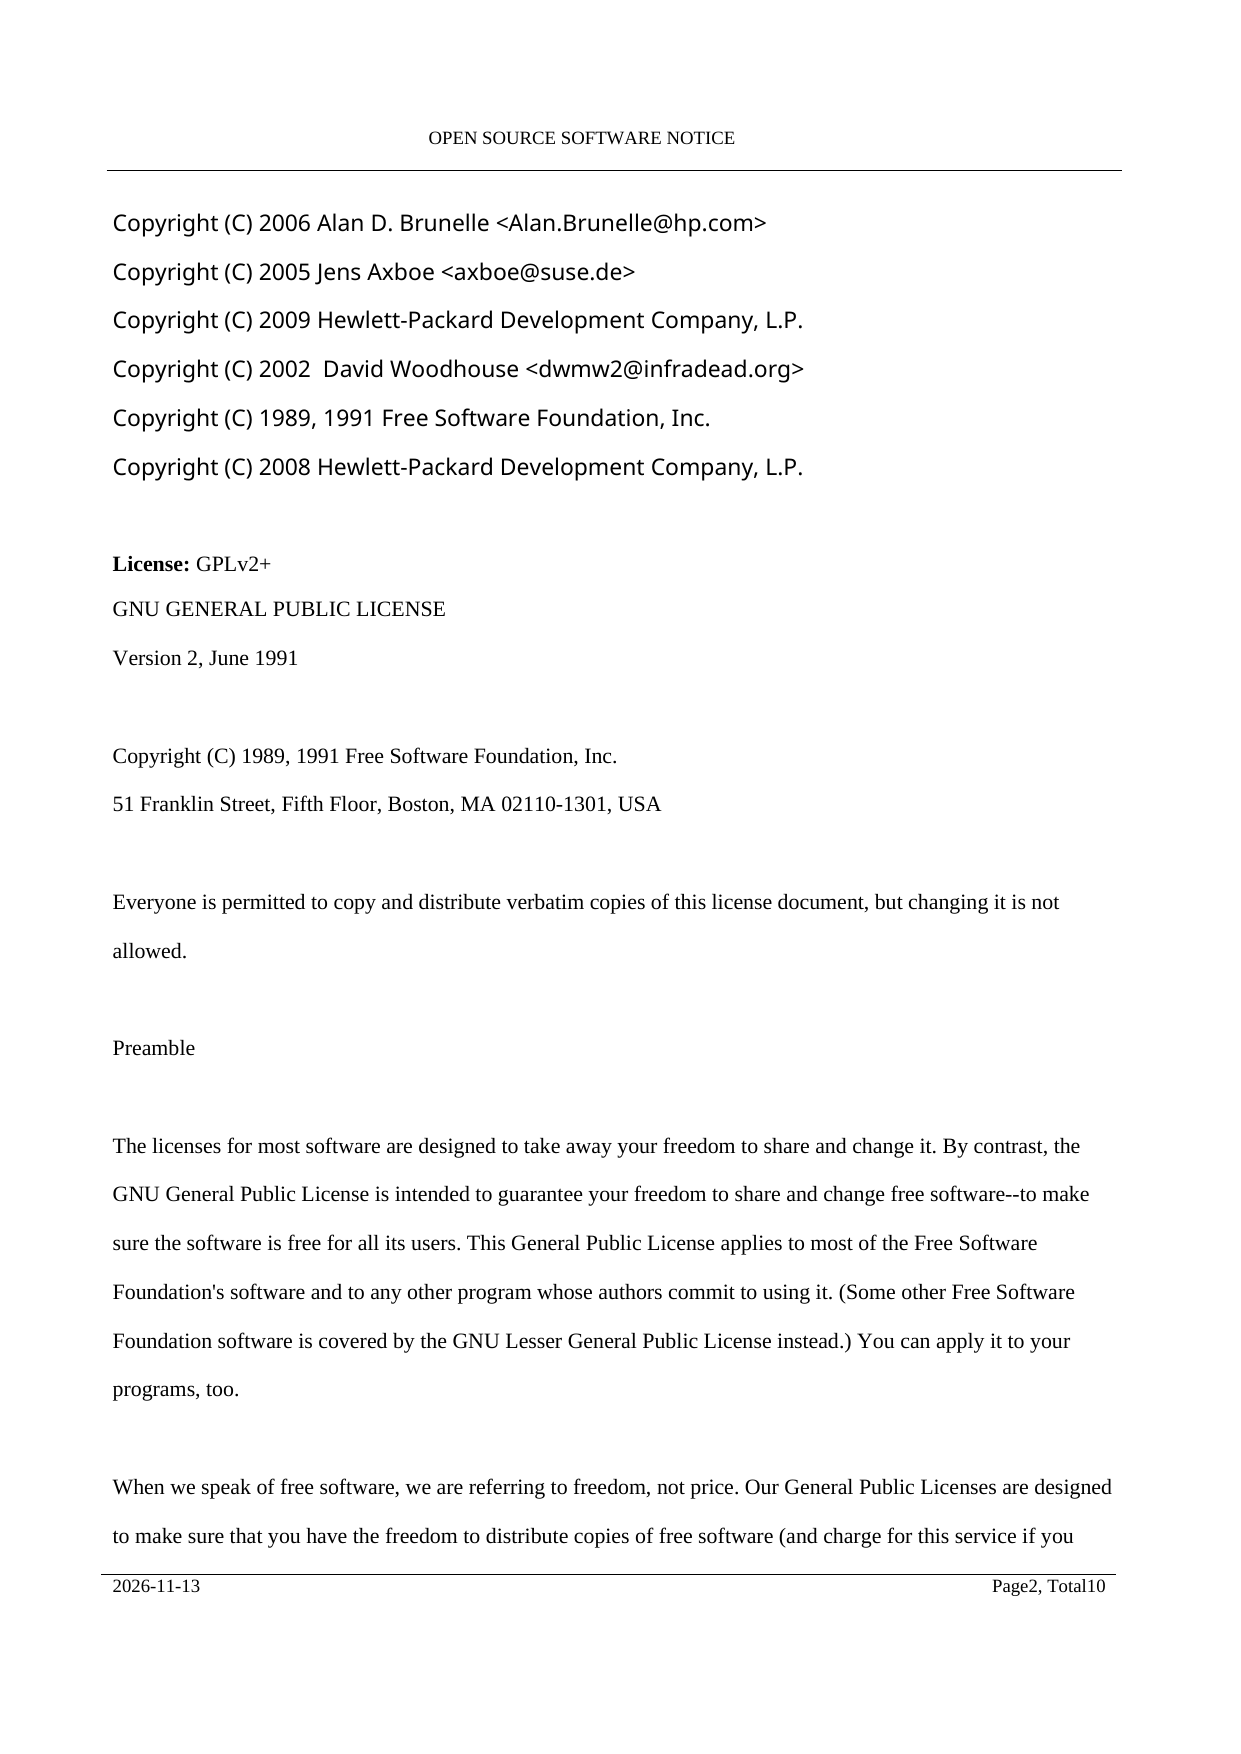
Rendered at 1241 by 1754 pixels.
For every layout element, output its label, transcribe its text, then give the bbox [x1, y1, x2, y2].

text License: GPLv2+ [112, 548, 1128, 580]
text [112, 593, 1128, 1551]
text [112, 206, 1128, 531]
